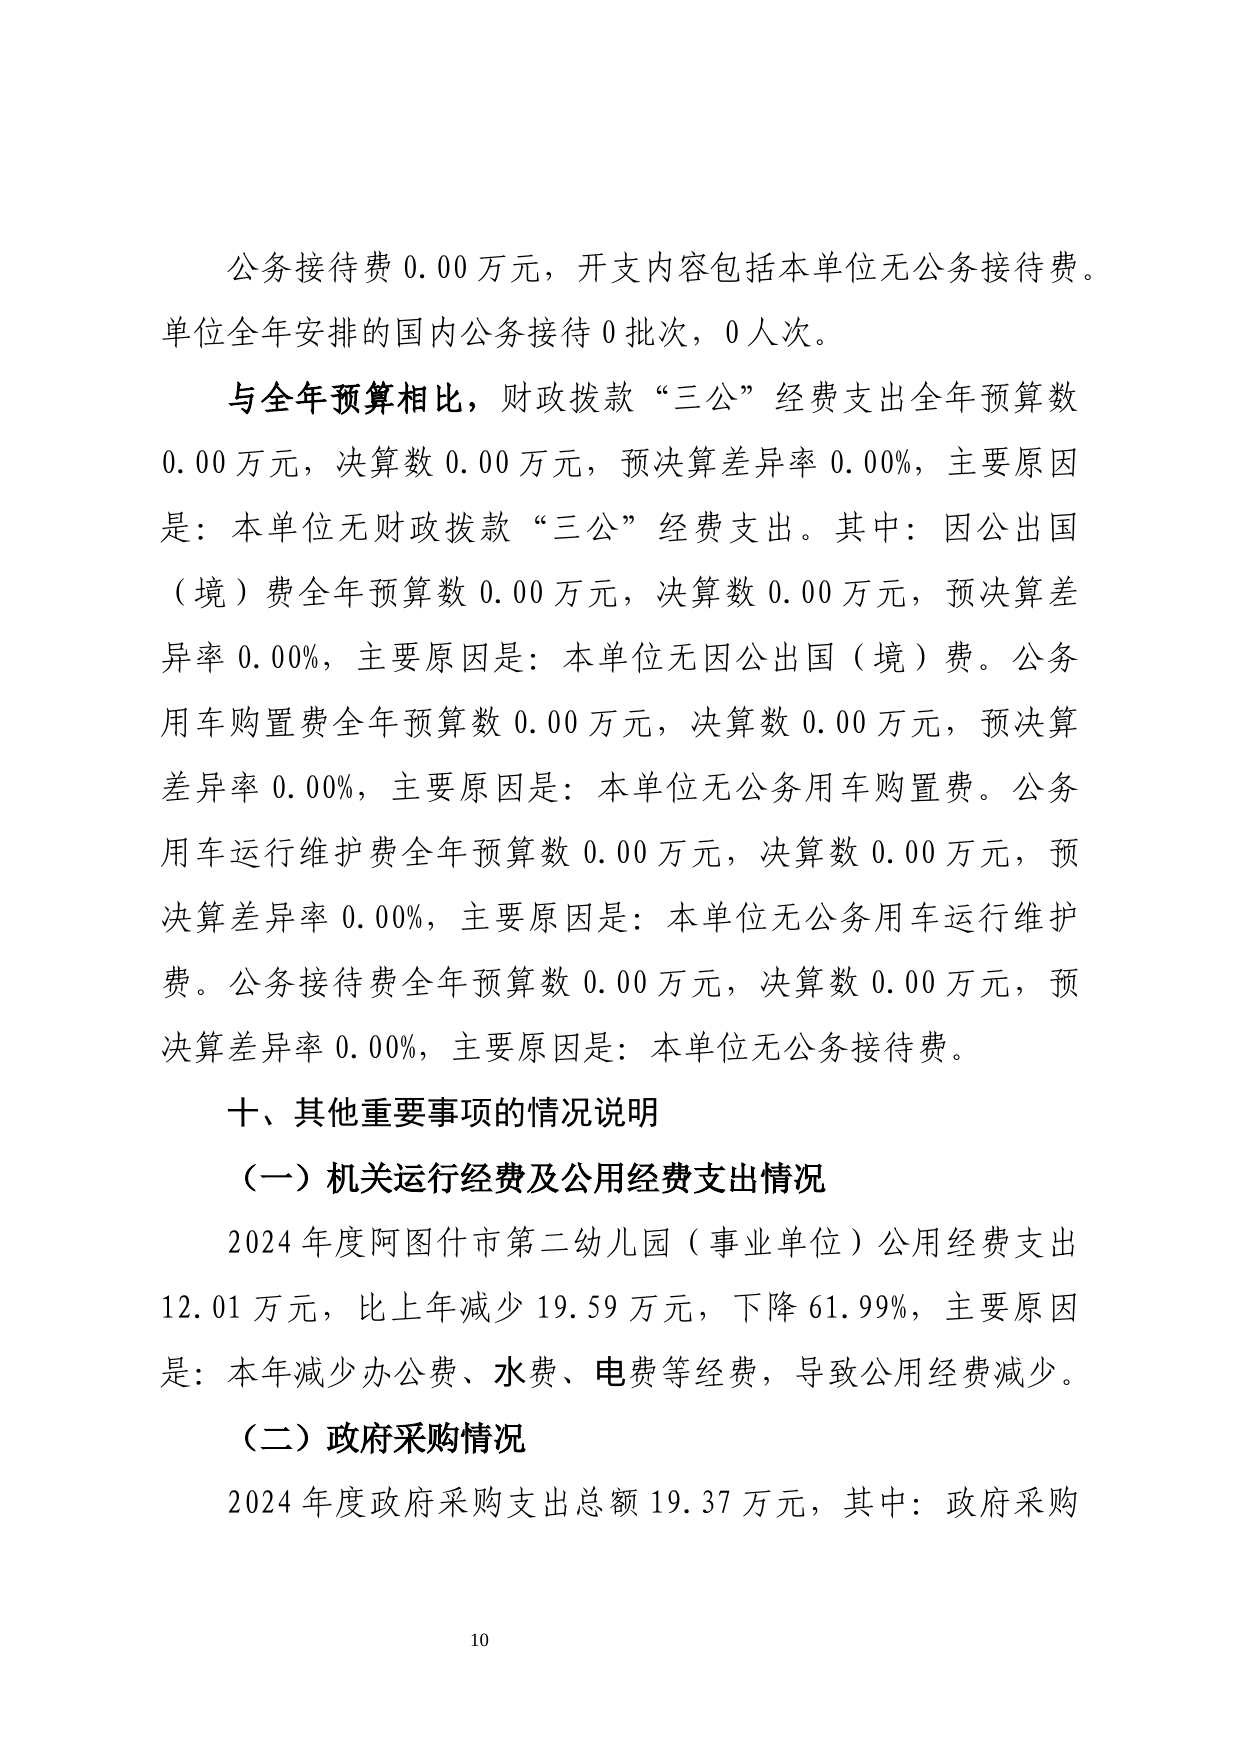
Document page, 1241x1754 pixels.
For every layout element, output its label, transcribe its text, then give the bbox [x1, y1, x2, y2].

text 十、其他重要事项的情况说明 [159, 1078, 1081, 1143]
text 公务接待费0.00万元，开支内容包括本单位无公务接待费。单位全年安排的国内公务接待0批次，0人次。 [159, 233, 1081, 363]
text （一）机关运行经费及公用经费支出情况 [159, 1143, 1081, 1208]
text （二）政府采购情况 [159, 1403, 1081, 1468]
text 与全年预算相比，财政拨款“三公”经费支出全年预算数0.00万元，决算数0.00万元，预决算差异率0.00%，主要原因是：本单位无财政拨款“三公”经费支出。其中：因公出国（境）费全年预算数0.00万元，决算数0.00万元，预决算差异率0.00%，主要原因是：本单位无因公出国（境）费。公务用车购置费全年预算数0.00万元，决算数0.00万元，预决算差异率0.00%，主要原因是：本单位无公务用车购置费。公务用车运行维护费全年预算数0.00万元，决算数0.00万元，预决算差异率0.00%，主要原因是：本单位无公务用车运行维护费。公务接待费全年预算数0.00万元，决算数0.00万元，预决算差异率0.00%，主要原因是：本单位无公务接待费。 [159, 363, 1081, 1078]
text 2024年度阿图什市第二幼儿园（事业单位）公用经费支出12.01万元，比上年减少19.59万元，下降61.99%，主要原因是：本年减少办公费、水费、电费等经费，导致公用经费减少。 [159, 1208, 1081, 1403]
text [159, 1468, 1081, 1533]
